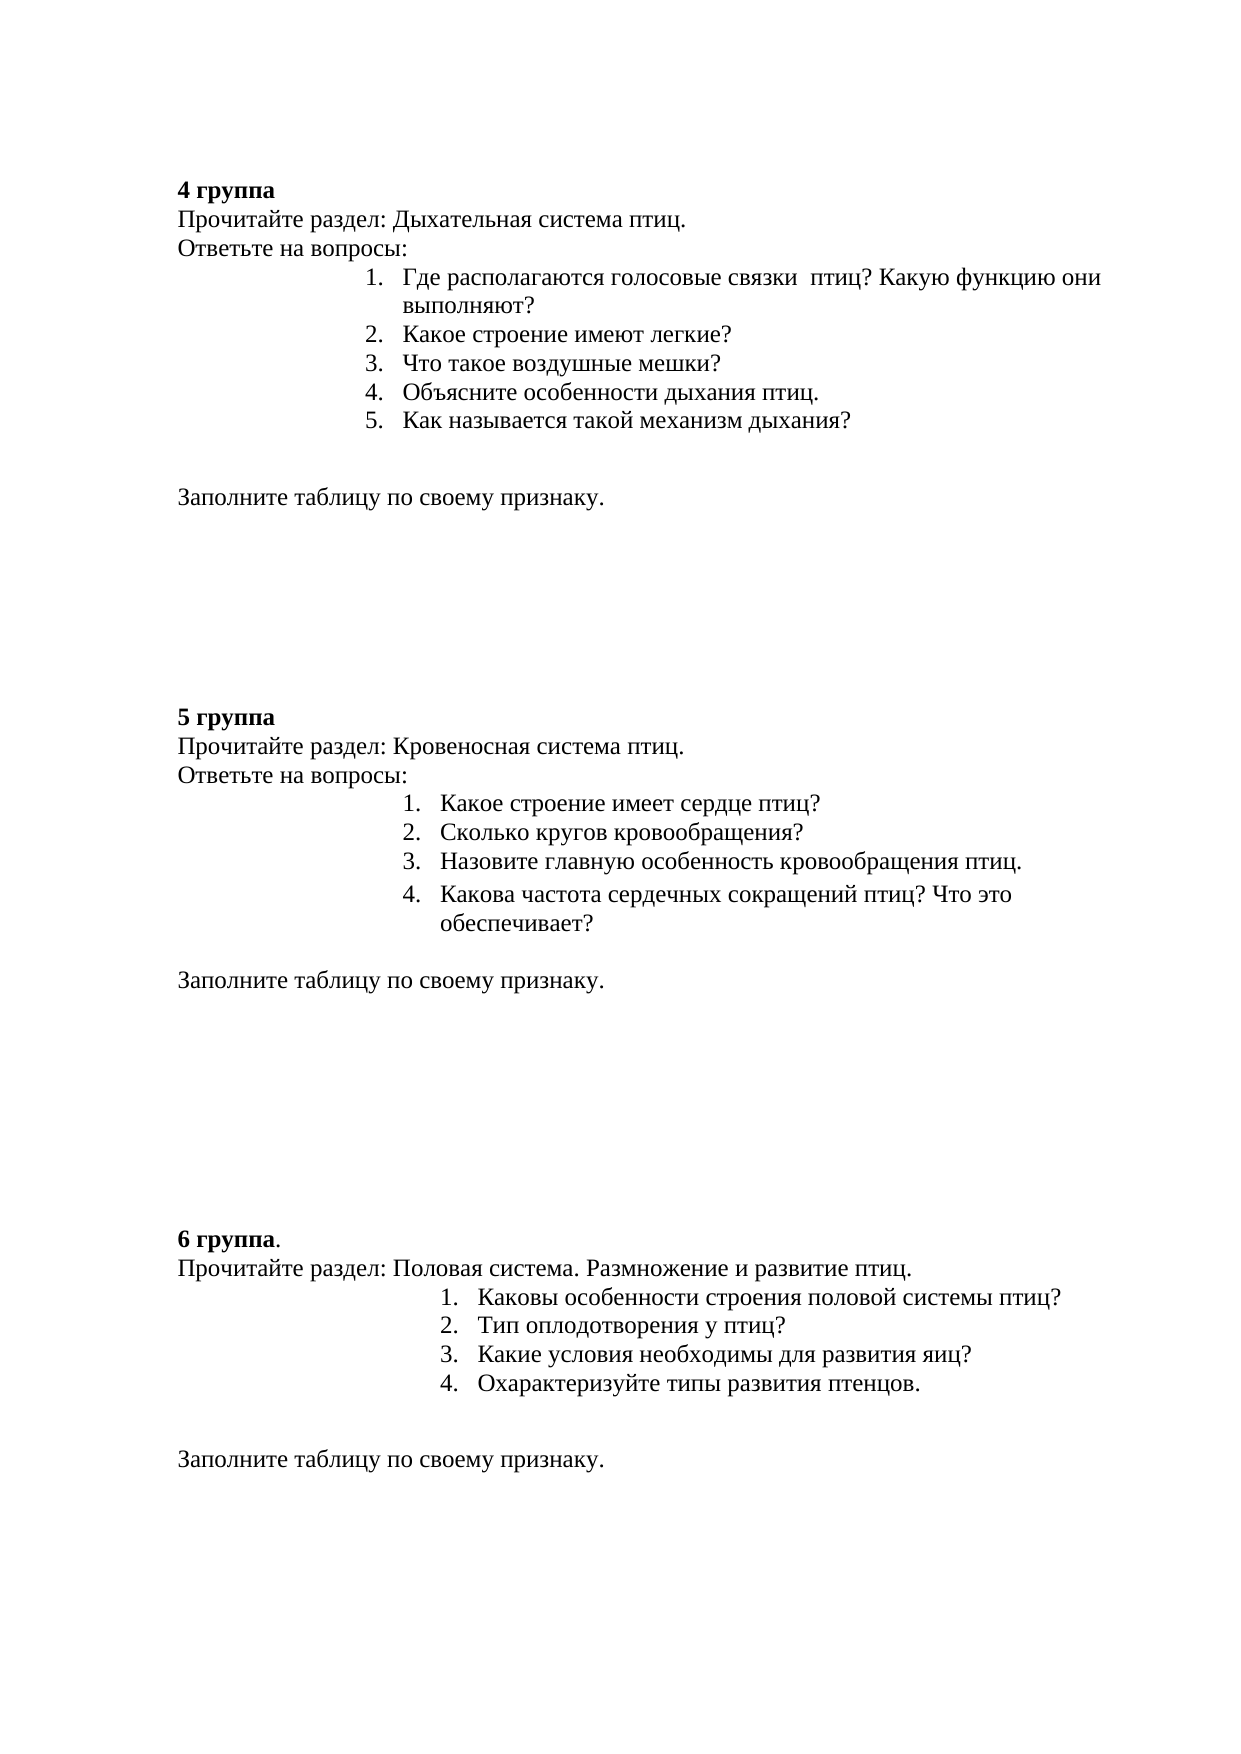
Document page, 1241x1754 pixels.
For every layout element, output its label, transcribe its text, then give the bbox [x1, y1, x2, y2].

list Какое строение имеют легкие? [365, 319, 1152, 348]
list Какое строение имеет сердце птиц? [402, 788, 1152, 817]
list Какие условия необходимы для развития яиц? [440, 1339, 1152, 1368]
list 5 группа [177, 702, 1152, 731]
list Объясните особенности дыхания птиц. [365, 377, 1152, 406]
list Охарактеризуйте типы развития птенцов. [440, 1368, 1152, 1397]
list 6 группа. [177, 1224, 1152, 1253]
list Ответьте на вопросы: [177, 233, 1152, 262]
list Каковы особенности строения половой системы птиц? [440, 1282, 1152, 1310]
list Какова частота сердечных сокращений птиц? Что это обеспечивает? [402, 879, 1152, 937]
list Где располагаются голосовые связки птиц? Какую функцию они выполняют? [365, 262, 1152, 319]
text Заполните таблицу по своему признаку. [177, 482, 1152, 511]
list Заполните таблицу по своему признаку. [177, 965, 1152, 994]
list Сколько кругов кровообращения? [402, 817, 1152, 846]
list Прочитайте раздел: Половая система. Размножение и развитие птиц. [177, 1253, 1152, 1282]
list Тип оплодотворения у птиц? [440, 1310, 1152, 1339]
list Прочитайте раздел: Кровеносная система птиц. [177, 731, 1152, 760]
list Как называется такой механизм дыхания? [365, 406, 1152, 434]
list Прочитайте раздел: Дыхательная система птиц. [177, 204, 1152, 233]
list Что такое воздушные мешки? [365, 348, 1152, 377]
list 4 группа [177, 176, 1152, 204]
text Заполните таблицу по своему признаку. [177, 1444, 1152, 1473]
list Ответьте на вопросы: [177, 760, 1152, 788]
list Назовите главную особенность кровообращения птиц. [402, 846, 1152, 875]
